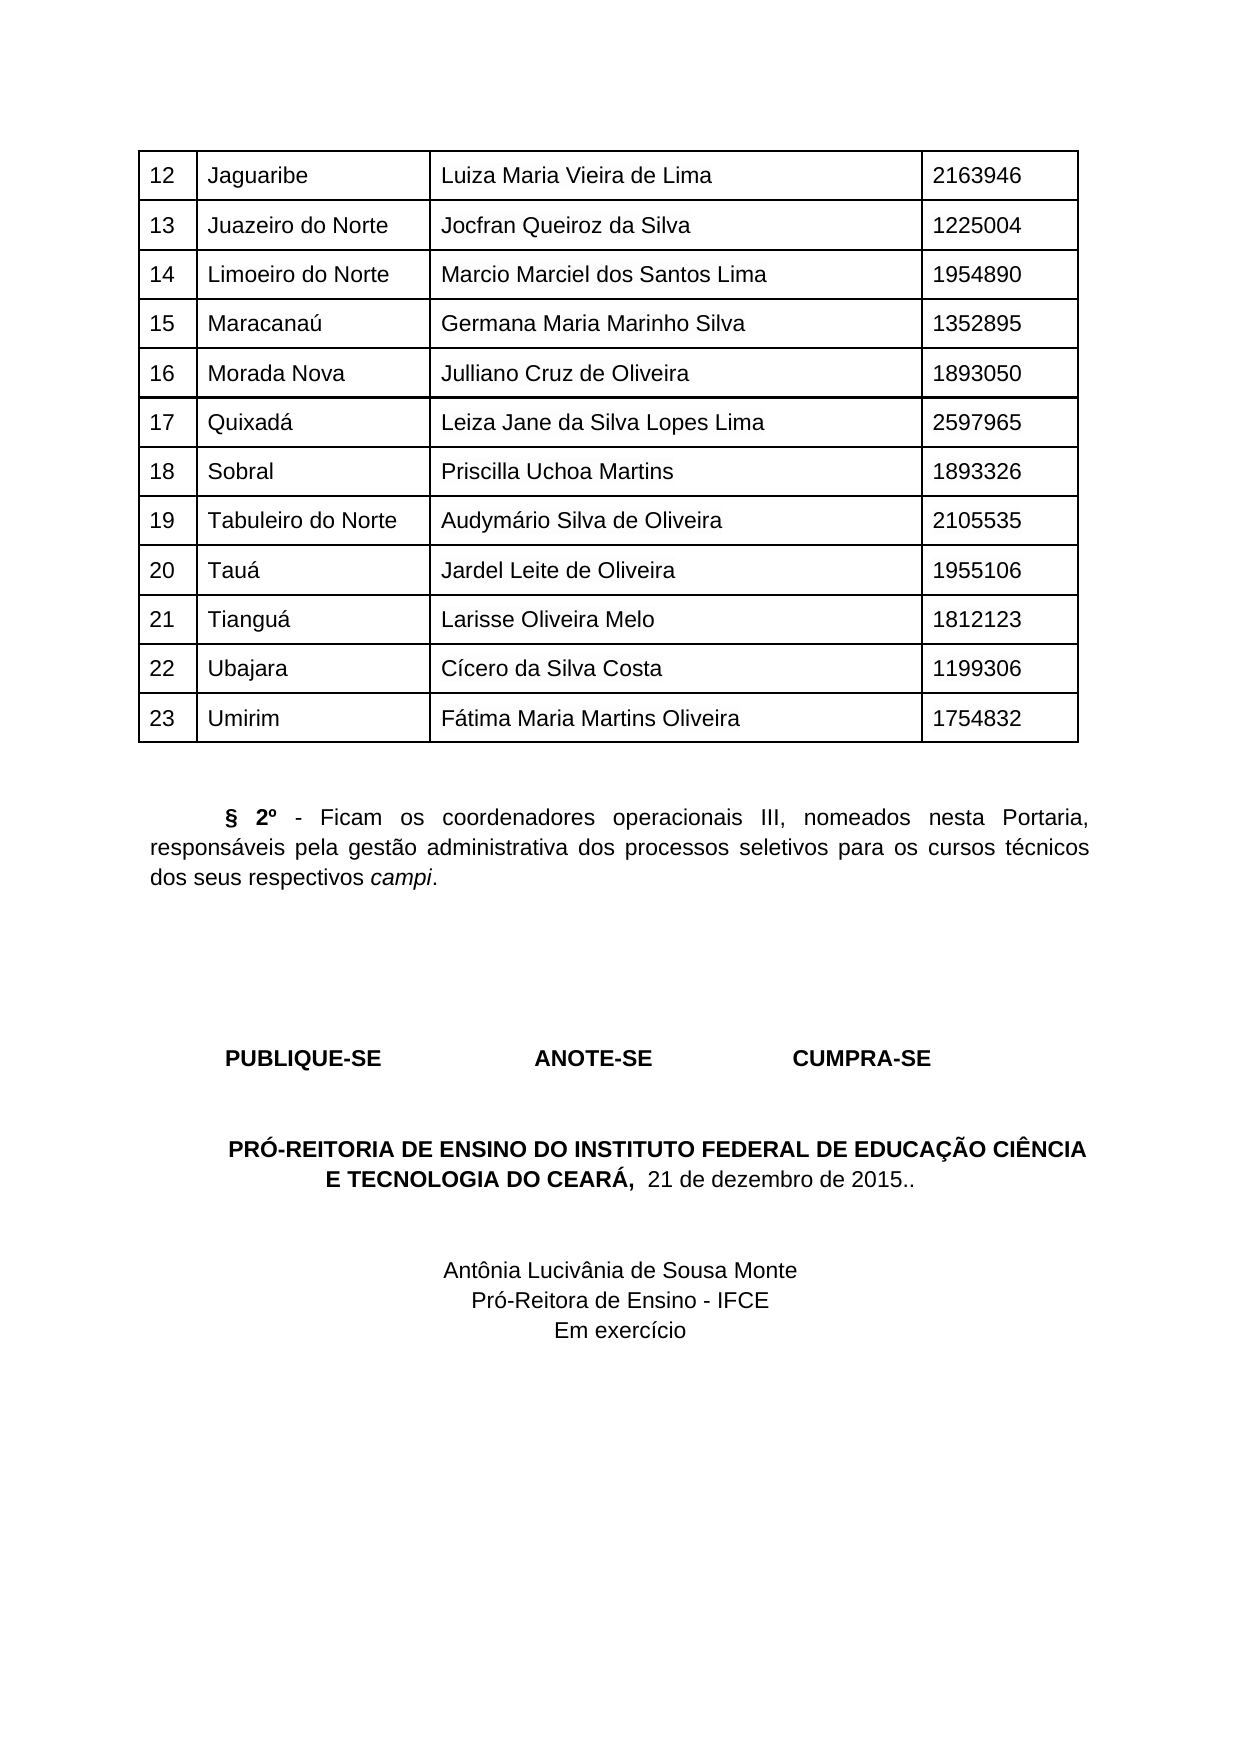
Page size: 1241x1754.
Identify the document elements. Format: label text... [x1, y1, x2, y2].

table_cell 1893050 [923, 349, 1077, 396]
table_cell 18 [140, 448, 196, 495]
table_cell 1199306 [923, 645, 1077, 692]
table_cell Luiza Maria Vieira de Lima [431, 152, 921, 199]
table_cell Germana Maria Marinho Silva [431, 300, 921, 347]
table_cell Maracanaú [198, 300, 429, 347]
table_cell 23 [140, 694, 196, 741]
table_cell Tianguá [198, 596, 429, 643]
table_cell 22 [140, 645, 196, 692]
table_cell Leiza Jane da Silva Lopes Lima [431, 399, 921, 446]
table_cell 1225004 [923, 201, 1077, 248]
table_cell 2163946 [923, 152, 1077, 199]
table_cell Jaguaribe [198, 152, 429, 199]
table_cell Juazeiro do Norte [198, 201, 429, 248]
table_cell Priscilla Uchoa Martins [431, 448, 921, 495]
table_cell Limoeiro do Norte [198, 251, 429, 298]
table_cell 2105535 [923, 497, 1077, 544]
table_cell Tauá [198, 546, 429, 593]
table_cell 12 [140, 152, 196, 199]
table_cell 16 [140, 349, 196, 396]
table_cell Audymário Silva de Oliveira [431, 497, 921, 544]
table_cell Julliano Cruz de Oliveira [431, 349, 921, 396]
table_cell 2597965 [923, 399, 1077, 446]
table_cell Jardel Leite de Oliveira [431, 546, 921, 593]
table_cell Jocfran Queiroz da Silva [431, 201, 921, 248]
text § 2º - Ficam os coordenadores operacionais III, nomeados nesta Portaria, responsáveis pela gestão administrativa dos processos seletivos para os cursos técnicos dos seus respectivos campi. [150, 804, 1090, 891]
table_cell 17 [140, 399, 196, 446]
table_cell Cícero da Silva Costa [431, 645, 921, 692]
table_cell 15 [140, 300, 196, 347]
table_cell 13 [140, 201, 196, 248]
table_cell Umirim [198, 694, 429, 741]
table_cell Morada Nova [198, 349, 429, 396]
table_cell Ubajara [198, 645, 429, 692]
table_cell Fátima Maria Martins Oliveira [431, 694, 921, 741]
text PRÓ-REITORIA DE ENSINO DO INSTITUTO FEDERAL DE EDUCAÇÃO CIÊNCIA E TECNOLOGIA DO CEARÁ, 21 de dezembro de 2015.. [150, 1136, 1090, 1193]
table_cell Quixadá [198, 399, 429, 446]
table_cell 1812123 [923, 596, 1077, 643]
table_cell Tabuleiro do Norte [198, 497, 429, 544]
table_cell 1754832 [923, 694, 1077, 741]
text Pró-Reitora de Ensino - IFCE [150, 1287, 1090, 1313]
table_cell 1893326 [923, 448, 1077, 495]
table_cell 14 [140, 251, 196, 298]
table_cell Sobral [198, 448, 429, 495]
table_cell Larisse Oliveira Melo [431, 596, 921, 643]
table_cell 1955106 [923, 546, 1077, 593]
table_cell 20 [140, 546, 196, 593]
text Antônia Lucivânia de Sousa Monte [150, 1257, 1090, 1283]
table_cell 19 [140, 497, 196, 544]
text Em exercício [150, 1317, 1090, 1344]
text PUBLIQUE-SE ANOTE-SE CUMPRA-SE [150, 1045, 1090, 1072]
table_cell Marcio Marciel dos Santos Lima [431, 251, 921, 298]
table_cell 1352895 [923, 300, 1077, 347]
table_cell 1954890 [923, 251, 1077, 298]
table_cell 21 [140, 596, 196, 643]
